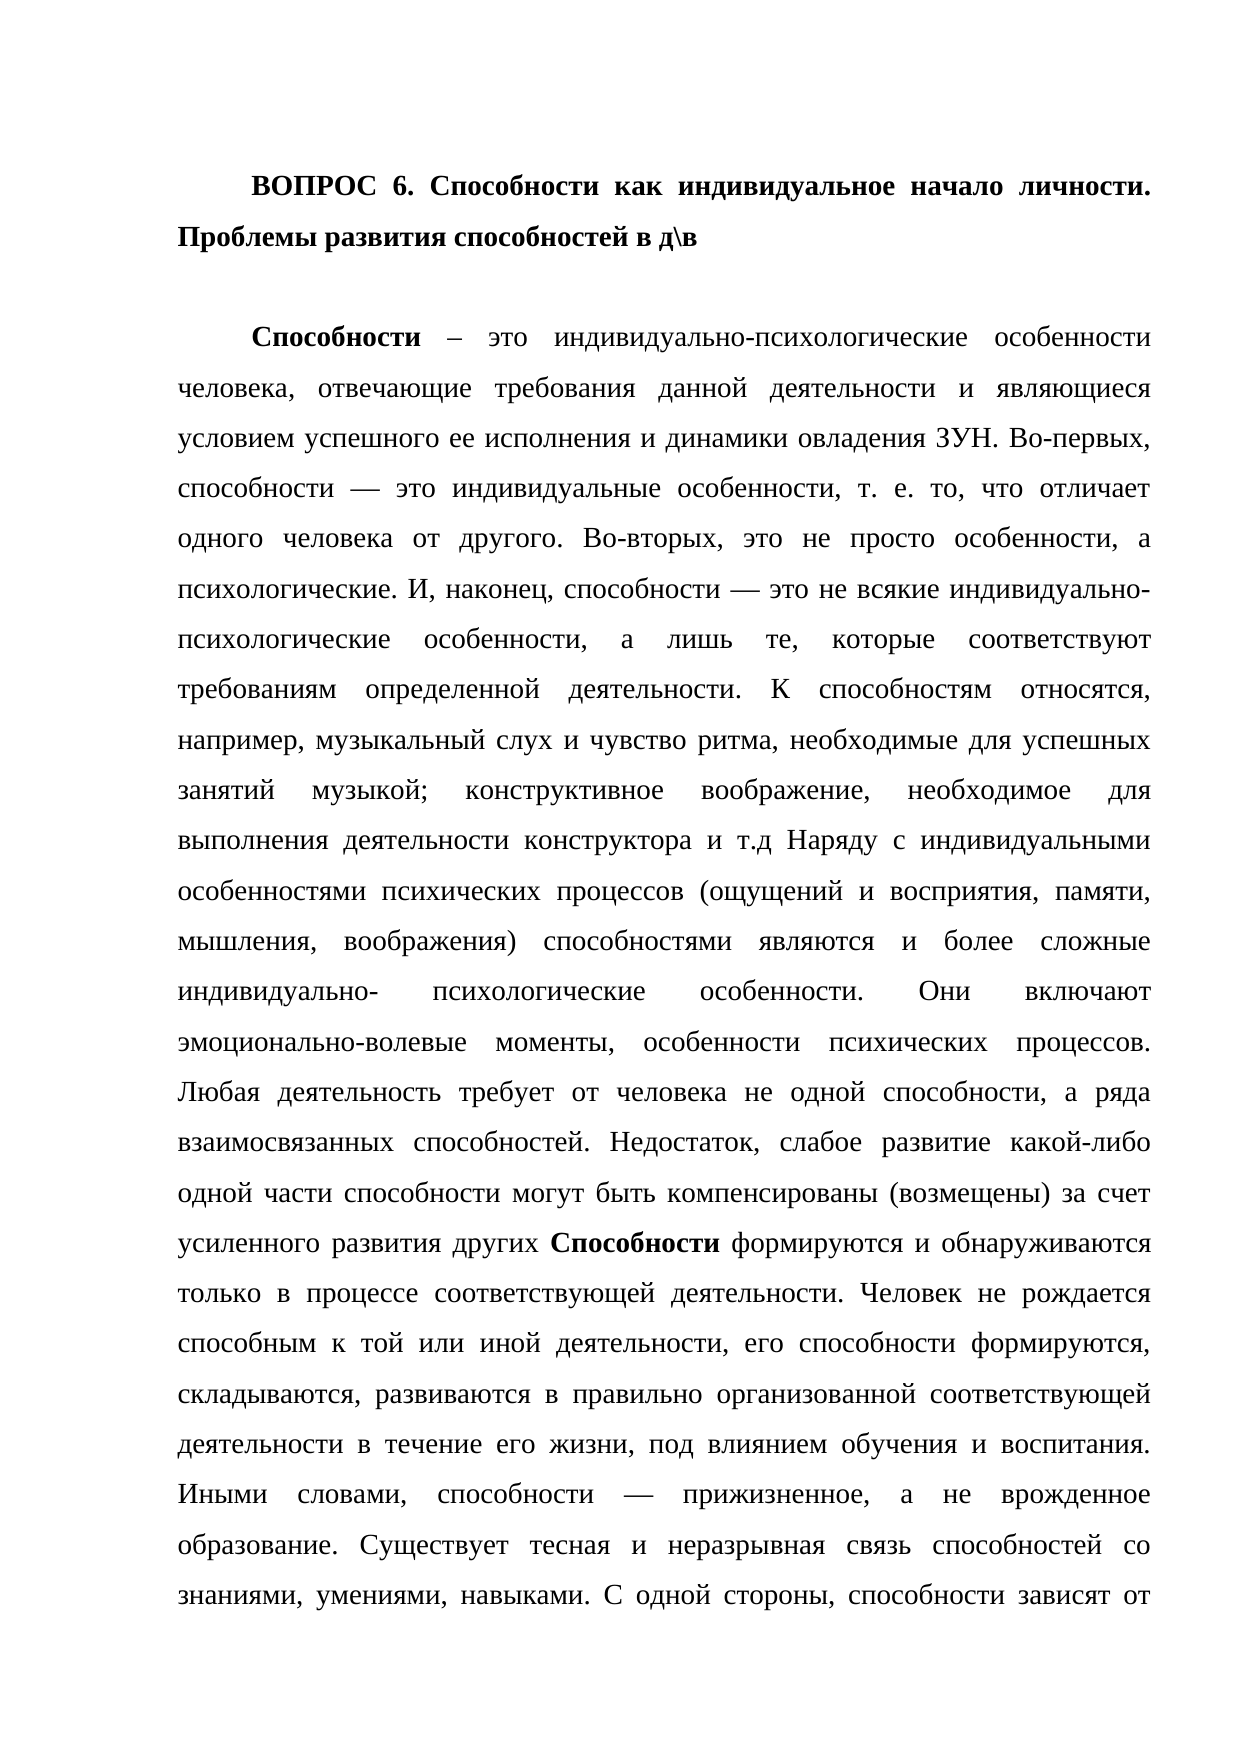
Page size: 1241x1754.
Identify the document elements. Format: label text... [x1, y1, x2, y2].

text ВОПРОС 6. Способности как индивидуальное начало личности. Проблемы развития способностей в д\в [177, 168, 1152, 252]
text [177, 319, 1152, 1611]
